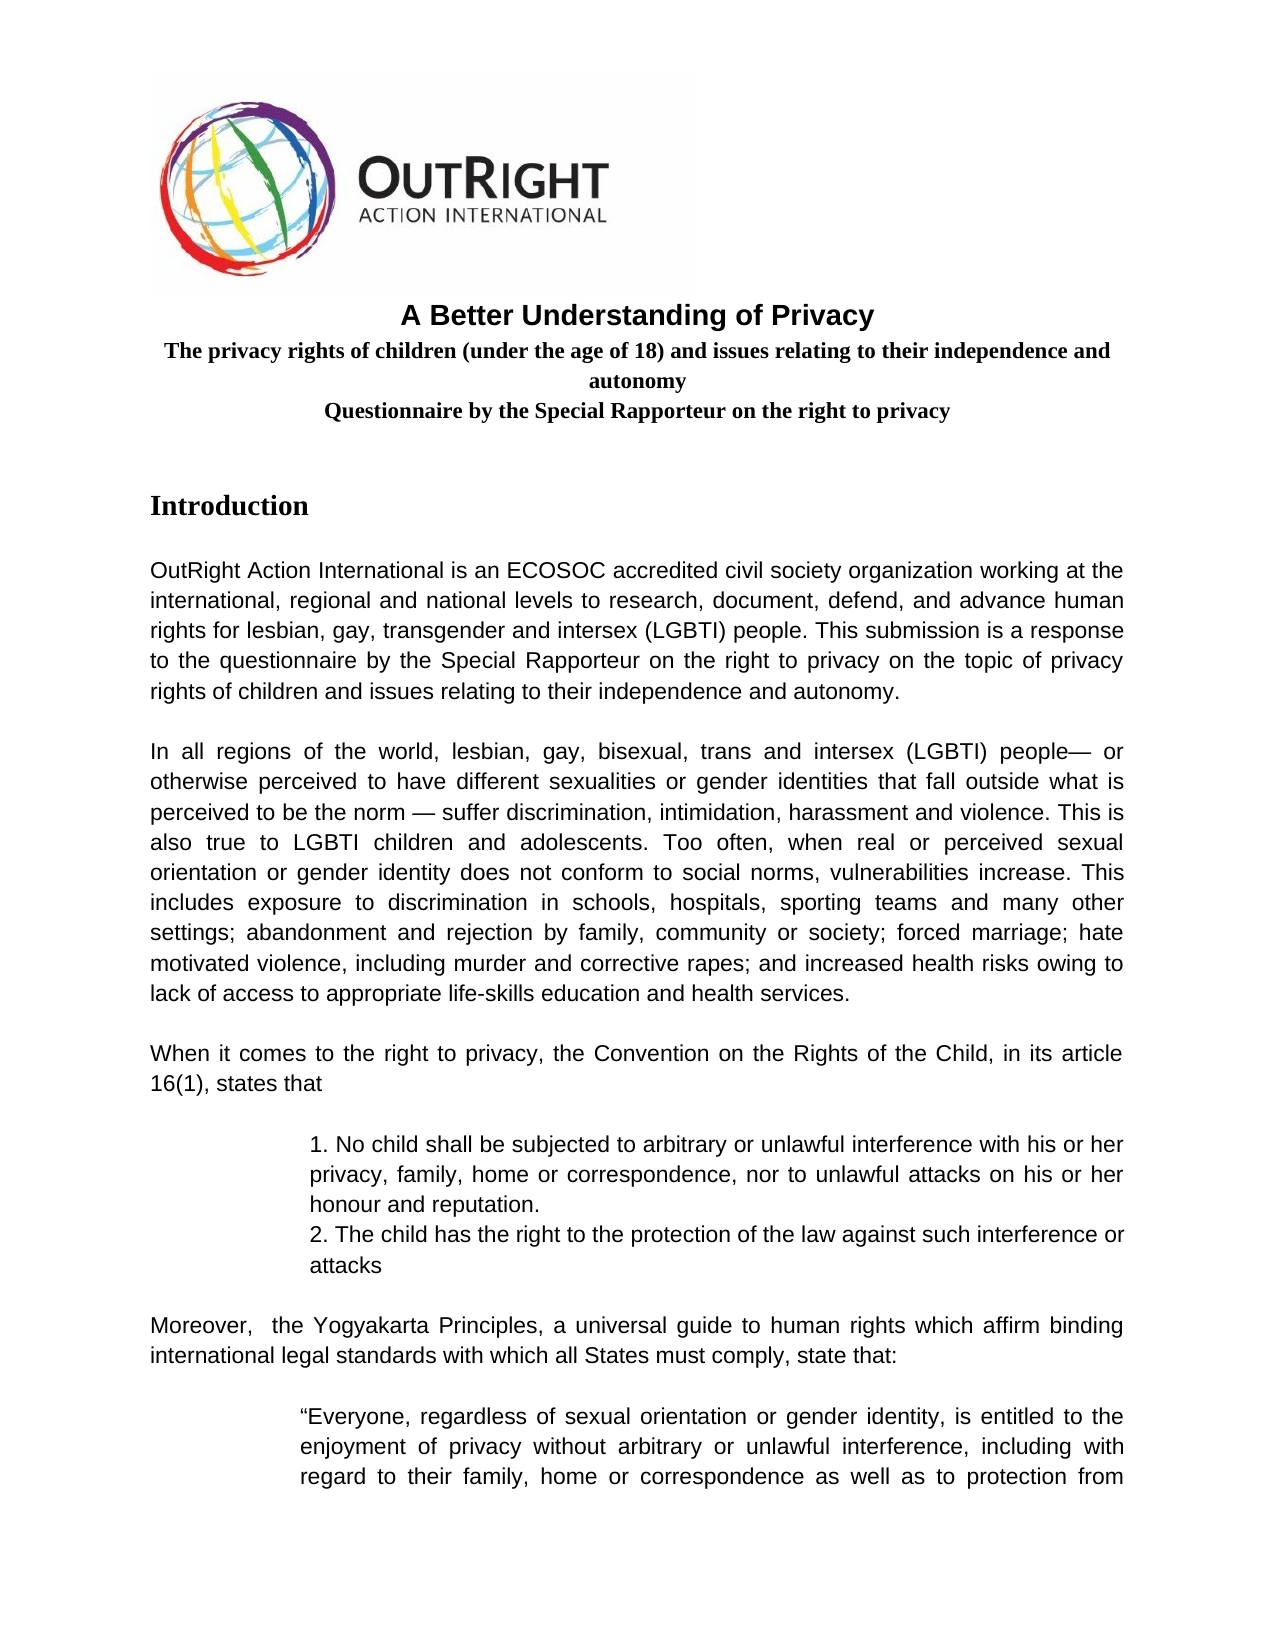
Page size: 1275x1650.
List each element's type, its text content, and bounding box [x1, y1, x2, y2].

text Questionnaire by the Special Rapporteur on the right to privacy [150, 397, 1125, 424]
text 2. The child has the right to the protection of the law against such interference or attacks [309, 1221, 1125, 1278]
text 1. No child shall be subjected to arbitrary or unlawful interference with his or her privacy, family, home or correspondence, nor to unlawful attacks on his or her honour and reputation. [309, 1131, 1125, 1217]
text OutRight Action International is an ECOSOC accredited civil society organization working at the international, regional and national levels to research, document, defend, and advance human rights for lesbian, gay, transgender and intersex (LGBTI) people. This submission is a response to the questionnaire by the Special Rapporteur on the right to privacy on the topic of privacy rights of children and issues relating to their independence and autonomy. [150, 557, 1125, 704]
text Moreover, the Yogyakarta Principles, a universal guide to human rights which affirm binding international legal standards with which all States must comply, state that: [150, 1312, 1125, 1368]
text The privacy rights of children (under the age of 18) and issues relating to their independence and autonomy [150, 337, 1125, 393]
picture [150, 75, 696, 299]
text When it comes to the right to privacy, the Convention on the Rights of the Child, in its article 16(1), states that [150, 1040, 1125, 1097]
text In all regions of the world, lesbian, gay, bisexual, trans and intersex (LGBTI) people— or otherwise perceived to have different sexualities or gender identities that fall outside what is perceived to be the norm — suffer discrimination, intimidation, harassment and violence. This is also true to LGBTI children and adolescents. Too often, when real or perceived sexual orientation or gender identity does not conform to social norms, vulnerabilities increase. This includes exposure to discrimination in schools, hospitals, sporting teams and many other settings; abandonment and rejection by family, community or society; forced marriage; hate motivated violence, including murder and corrective rapes; and increased health risks owing to lack of access to appropriate life-skills education and health services. [150, 738, 1125, 1006]
text A Better Understanding of Privacy [150, 298, 1125, 332]
text Introduction [150, 488, 1125, 522]
